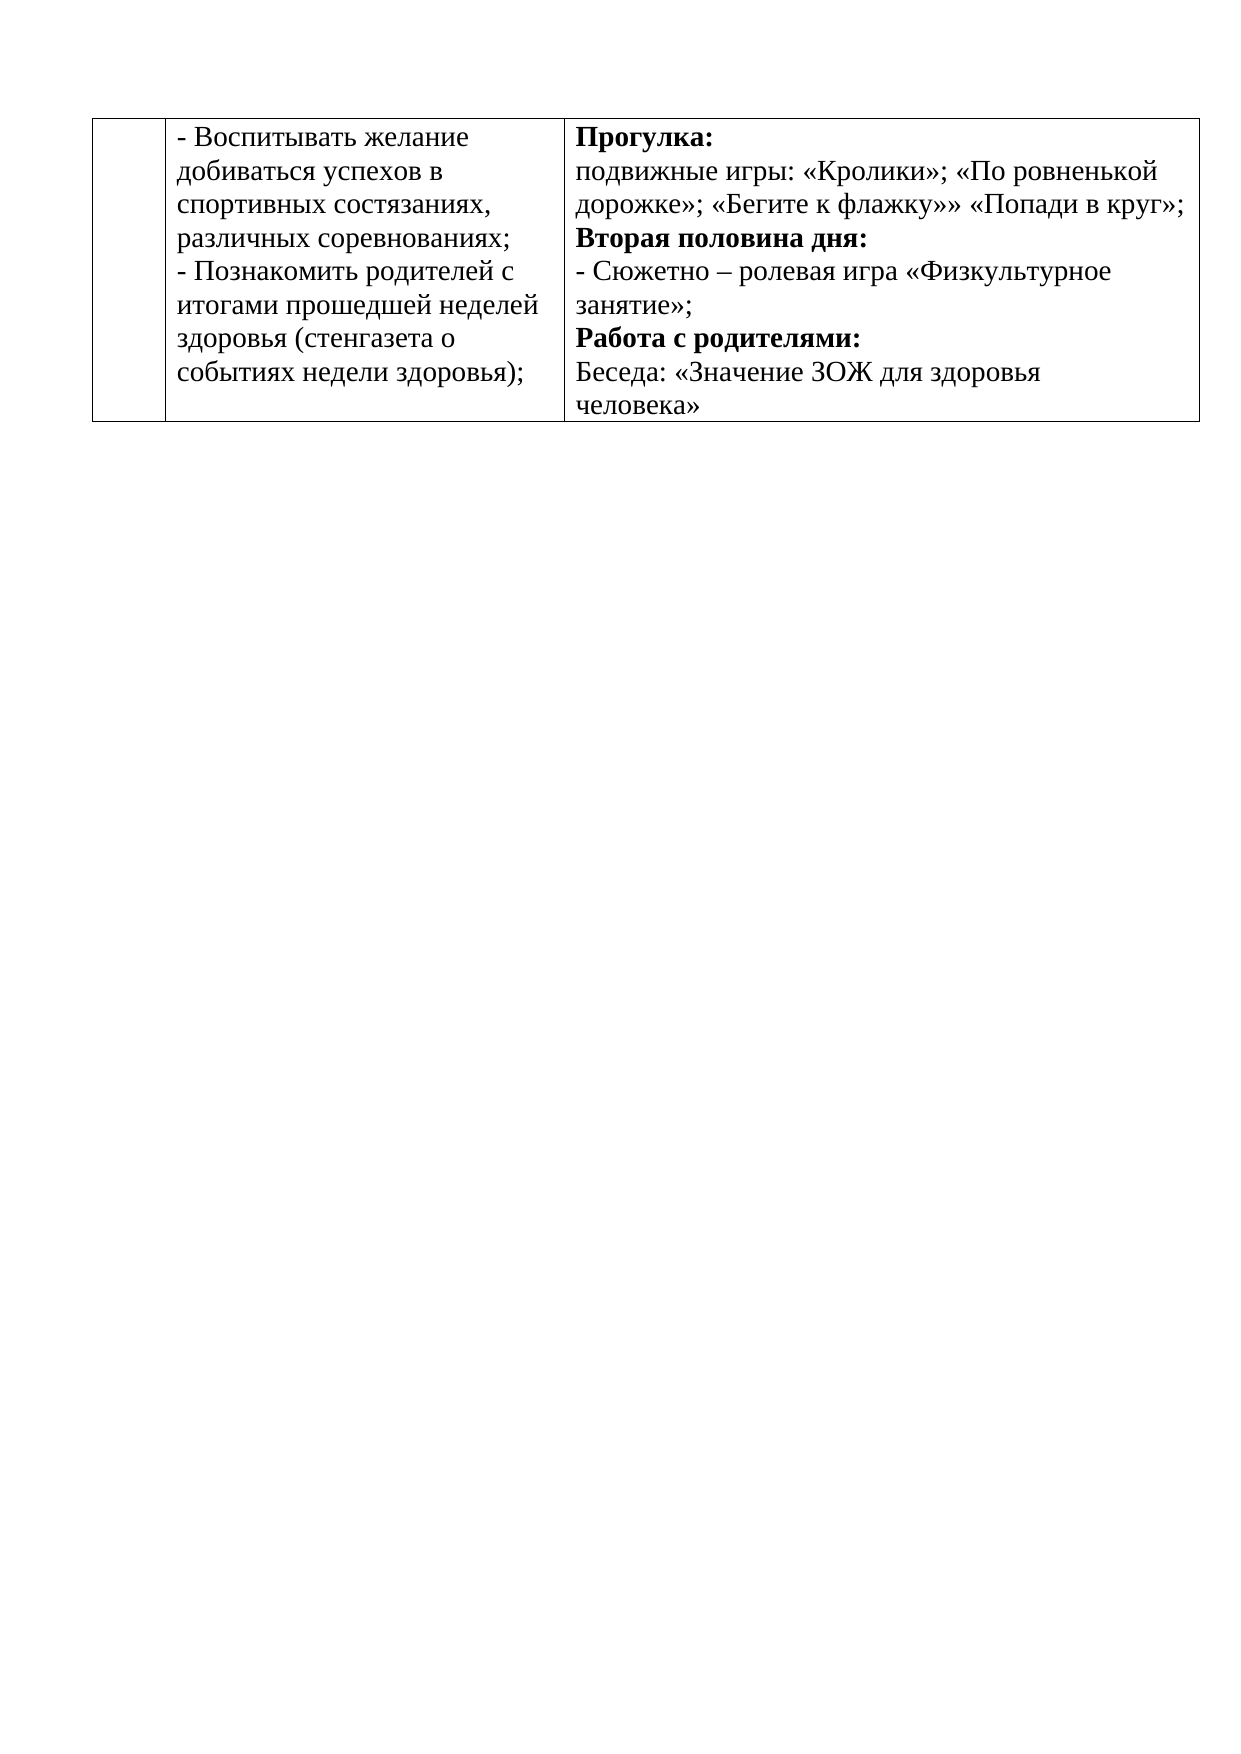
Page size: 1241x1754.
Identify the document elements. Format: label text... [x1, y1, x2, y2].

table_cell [166, 119, 564, 421]
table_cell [565, 119, 1199, 421]
table_cell 5 [93, 119, 165, 421]
